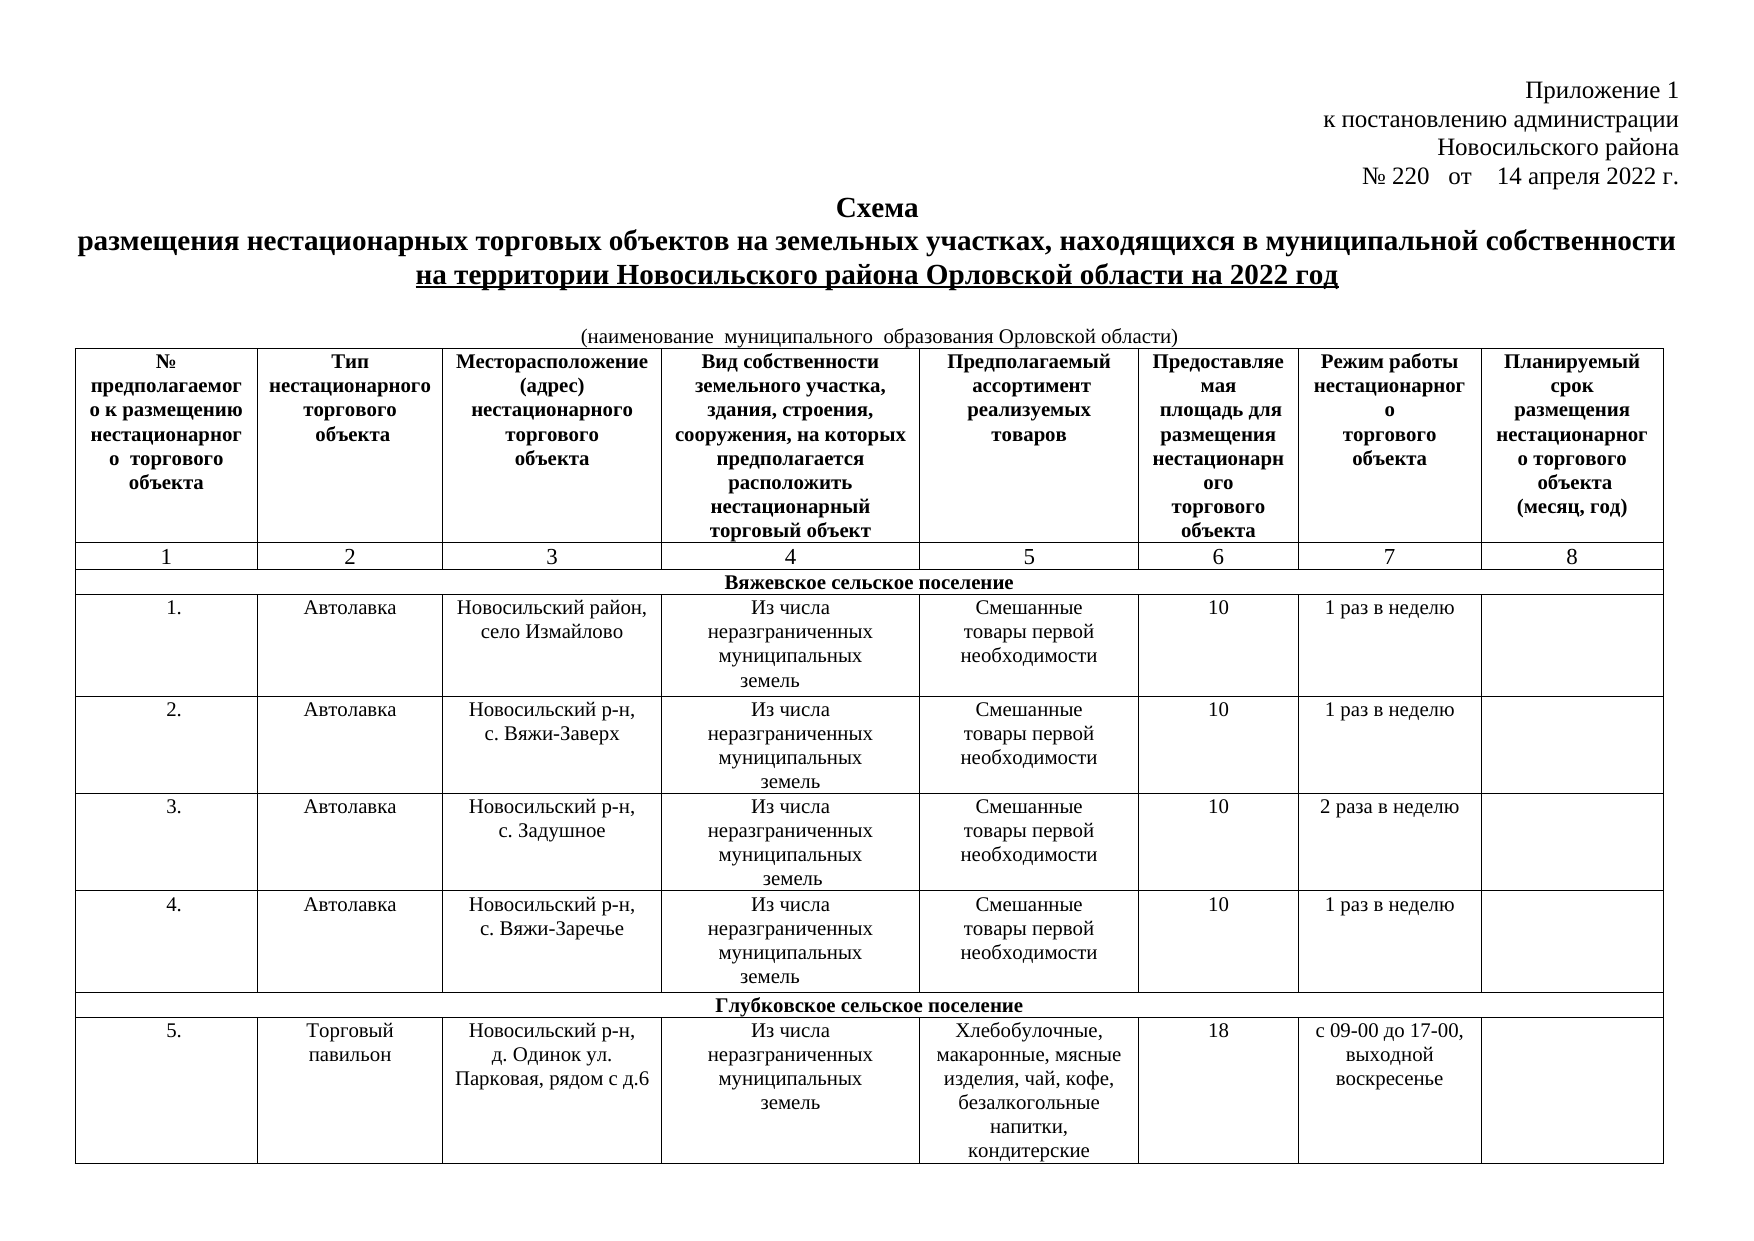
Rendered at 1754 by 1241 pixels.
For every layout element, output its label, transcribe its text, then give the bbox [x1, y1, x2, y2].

table_cell 1 [76, 543, 257, 569]
table_cell [76, 595, 257, 696]
table_cell 8 [1482, 543, 1663, 569]
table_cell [443, 1018, 661, 1162]
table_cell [662, 1018, 919, 1162]
table_cell Новосильский р-н, с. Задушное [443, 794, 661, 890]
text к постановлению администрации [75, 104, 1679, 132]
table_cell Смешанные товары первой необходимости [920, 697, 1138, 793]
table_cell 10 [1139, 891, 1298, 992]
table_cell [76, 794, 257, 890]
table_header Вид собственности земельного участка, здания, строения, сооружения, на которых предполагается расположить нестационарный торговый объект [662, 349, 919, 542]
table_cell [1482, 697, 1663, 793]
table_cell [1299, 1018, 1481, 1162]
text Схема [75, 190, 1679, 223]
table_cell Новосильский р-н, с. Вяжи-Заречье [443, 891, 661, 992]
table_header Месторасположение (адрес) нестационарного торгового объекта [443, 349, 661, 542]
table_header Предполагаемый ассортимент реализуемых товаров [920, 349, 1138, 542]
table_cell Из числа неразграниченных муниципальных земель [662, 697, 919, 793]
table_cell 1 раз в неделю [1299, 891, 1481, 992]
table_cell Автолавка [258, 794, 442, 890]
table_cell 2 раза в неделю [1299, 794, 1481, 890]
table_cell 5 [920, 543, 1138, 569]
table_cell 10 [1139, 595, 1298, 696]
table_cell Новосильский район, село Измайлово [443, 595, 661, 696]
table_cell [1482, 1018, 1663, 1162]
table_cell 4 [662, 543, 919, 569]
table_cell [920, 1018, 1138, 1162]
text на территории Новосильского района Орловской области на 2022 год [75, 257, 1679, 291]
table_cell Смешанные товары первой необходимости [920, 794, 1138, 890]
text (наименование муниципального образования Орловской области) [75, 324, 1679, 348]
table_header Тип нестационарного торгового объекта [258, 349, 442, 542]
table_cell Из числа неразграниченных муниципальных земель [662, 794, 919, 890]
table_cell 2 [258, 543, 442, 569]
table_cell Из числа неразграниченных муниципальных земель [662, 891, 919, 992]
table_cell 10 [1139, 697, 1298, 793]
table_cell Автолавка [258, 595, 442, 696]
table_cell Смешанные товары первой необходимости [920, 595, 1138, 696]
table_cell Смешанные товары первой необходимости [920, 891, 1138, 992]
table_cell Автолавка [258, 697, 442, 793]
table_cell [1482, 595, 1663, 696]
text № 220 от 14 апреля 2022 г. [75, 161, 1679, 190]
table_cell [1482, 891, 1663, 992]
table_cell 10 [1139, 794, 1298, 890]
table_cell [76, 697, 257, 793]
text Новосильского района [75, 132, 1679, 161]
table_header Предоставляемая площадь для размещения нестационарного торгового объекта [1139, 349, 1298, 542]
table_cell 1 раз в неделю [1299, 697, 1481, 793]
table_cell [76, 891, 257, 992]
table_cell [76, 1018, 257, 1162]
table_cell Из числа неразграниченных муниципальных земель [662, 595, 919, 696]
table_cell 3 [443, 543, 661, 569]
table_cell 7 [1299, 543, 1481, 569]
table_cell 1 раз в неделю [1299, 595, 1481, 696]
table_cell Торговый павильон [258, 1018, 442, 1162]
table_cell 18 [1139, 1018, 1298, 1162]
table_cell Глубковское сельское поселение [76, 993, 1663, 1017]
table_cell Автолавка [258, 891, 442, 992]
table_cell [1482, 794, 1663, 890]
table_header Планируемый срок размещения нестационарного торгового объекта (месяц, год) [1482, 349, 1663, 542]
table_header Режим работы нестационарного торгового объекта [1299, 349, 1481, 542]
table_cell 6 [1139, 543, 1298, 569]
text размещения нестационарных торговых объектов на земельных участках, находящихся в муниципальной собственности [75, 223, 1679, 257]
table_cell Вяжевское сельское поселение [76, 570, 1663, 594]
text Приложение 1 [75, 75, 1679, 104]
table_header № предполагаемого к размещению нестационарного торгового объекта [76, 349, 257, 542]
table_cell Новосильский р-н, с. Вяжи-Заверх [443, 697, 661, 793]
